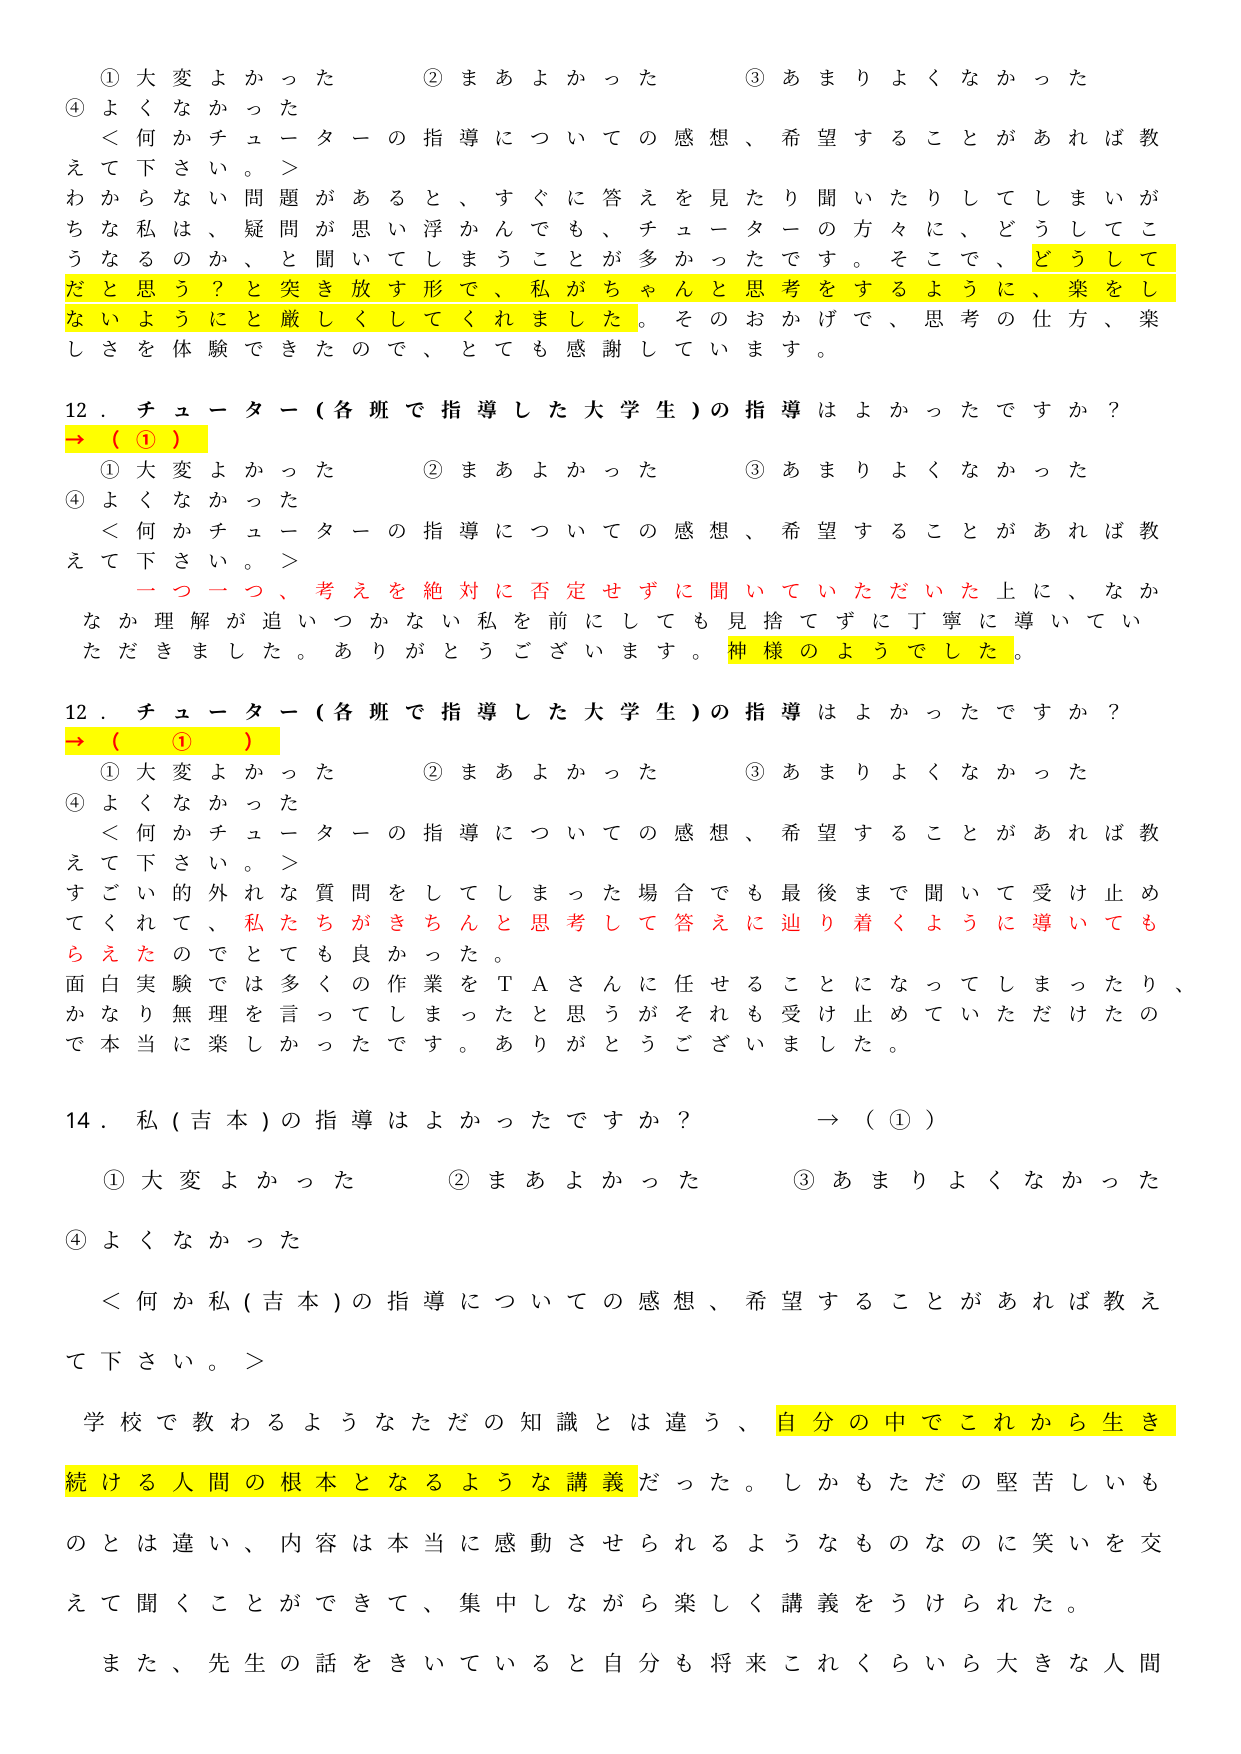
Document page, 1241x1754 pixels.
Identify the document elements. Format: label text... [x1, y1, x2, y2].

text ①大変よかった ②まあよかった ③あまりよくなかった ④よくなかった [65, 756, 1176, 817]
text ①大変よかった ②まあよかった ③あまりよくなかった ④よくなかった [65, 454, 1176, 514]
text 面白実験では多くの作業をＴＡさんに任せることになってしまったり、かなり無理を言ってしまったと思うがそれも受け止めていただけたので本当に楽しかったです。ありがとうございました。 [65, 968, 1176, 1058]
text ＜何かチューターの指導についての感想、希望することがあれば教えて下さい。＞ [65, 817, 1176, 877]
text すごい的外れな質問をしてしまった場合でも最後まで聞いて受け止めてくれて、私たちがきちんと思考して答えに辿り着くように導いてもらえたのでとても良かった。 [65, 877, 1176, 968]
text わからない問題があると、すぐに答えを見たり聞いたりしてしまいがちな私は、疑問が思い浮かんでも、チューターの方々に、どうしてこうなるのか、と聞いてしまうことが多かったです。そこで、どうしてだと思う？と突き放す形で、私がちゃんと思考をするように、楽をしないようにと厳しくしてくれました。そのおかげで、思考の仕方、楽しさを体験できたので、とても感謝しています。 [65, 182, 1176, 274]
text ＜何か私(吉本)の指導についての感想、希望することがあれば教えて下さい。＞ [65, 1270, 1176, 1391]
text 12．チューター(各班で指導した大学生)の指導はよかったですか？ →（ ① ） [65, 696, 1176, 756]
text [65, 1632, 1176, 1693]
text ①大変よかった ②まあよかった ③あまりよくなかった ④よくなかった [65, 61, 1176, 122]
text ＜何かチューターの指導についての感想、希望することがあれば教えて下さい。＞ [65, 514, 1176, 575]
text 12．チューター(各班で指導した大学生)の指導はよかったですか？ →（①） [65, 394, 1176, 454]
text ①大変よかった ②まあよかった ③あまりよくなかった ④よくなかった [65, 1149, 1176, 1270]
text 一つ一つ、考えを絶対に否定せずに聞いていただいた上に、なかなか理解が追いつかない私を前にしても見捨てずに丁寧に導いていただきました。ありがとうございます。神様のようでした。 [65, 575, 1176, 666]
text 14．私(吉本)の指導はよかったですか？ →（①） [65, 1088, 1176, 1149]
text 学校で教わるようなただの知識とは違う、自分の中でこれから生き続ける人間の根本となるような講義だった。しかもただの堅苦しいものとは違い、内容は本当に感動させられるようなものなのに笑いを交えて聞くことができて、集中しながら楽しく講義をうけられた。 [65, 1391, 1176, 1632]
text ＜何かチューターの指導についての感想、希望することがあれば教えて下さい。＞ [65, 122, 1176, 182]
text わからない問題があると、すぐに答えを見たり聞いたりしてしまいがちな私は、疑問が思い浮かんでも、チューターの方々に、どうしてこうなるのか、と聞いてしまうことが多かったです。そこで、どうしてだと思う？と突き放す形で、私がちゃんと思考をするように、楽をしないようにと厳しくしてくれました。そのおかげで、思考の仕方、楽しさを体験できたので、とても感謝しています。 [65, 302, 1176, 363]
